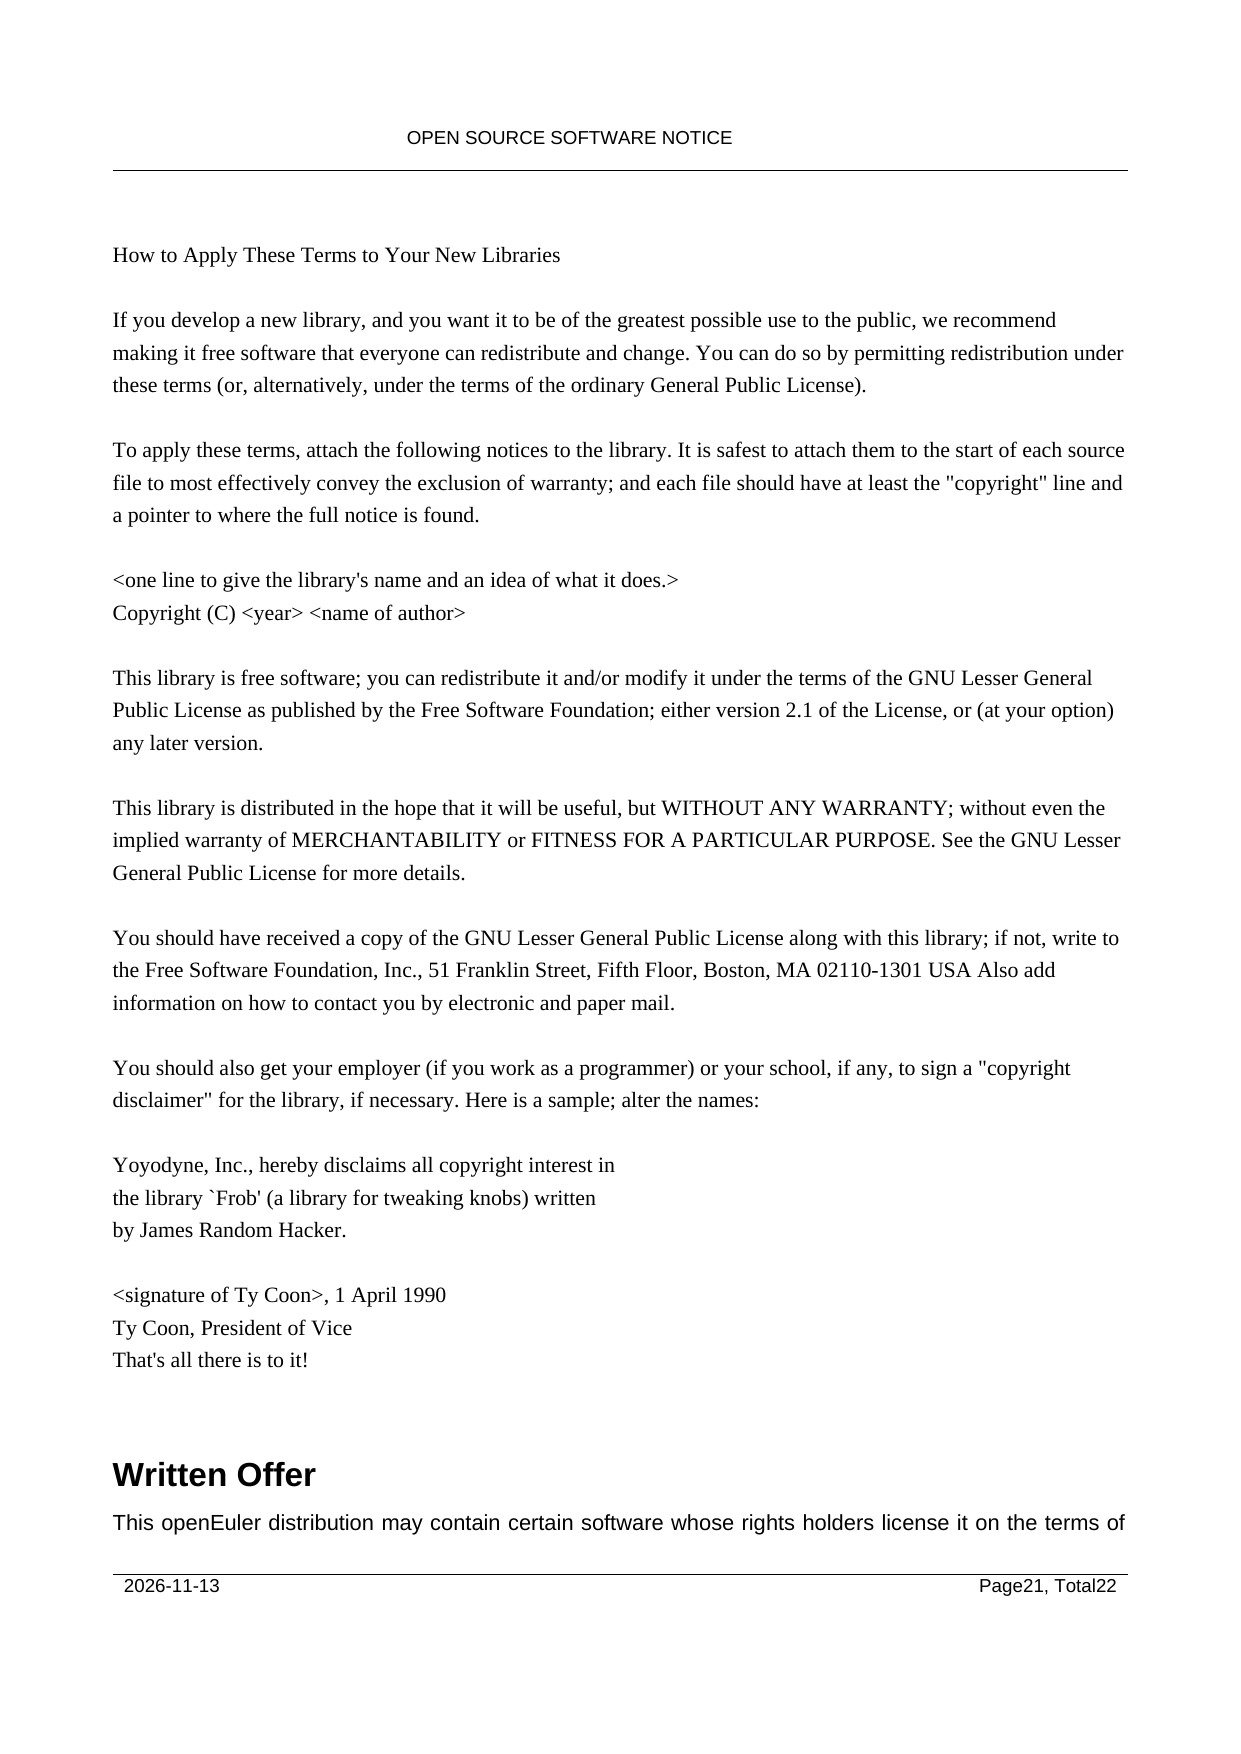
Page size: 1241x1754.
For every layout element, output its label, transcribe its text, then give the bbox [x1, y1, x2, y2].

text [112, 206, 1128, 1441]
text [112, 1506, 1128, 1539]
text Written Offer [112, 1441, 1128, 1506]
